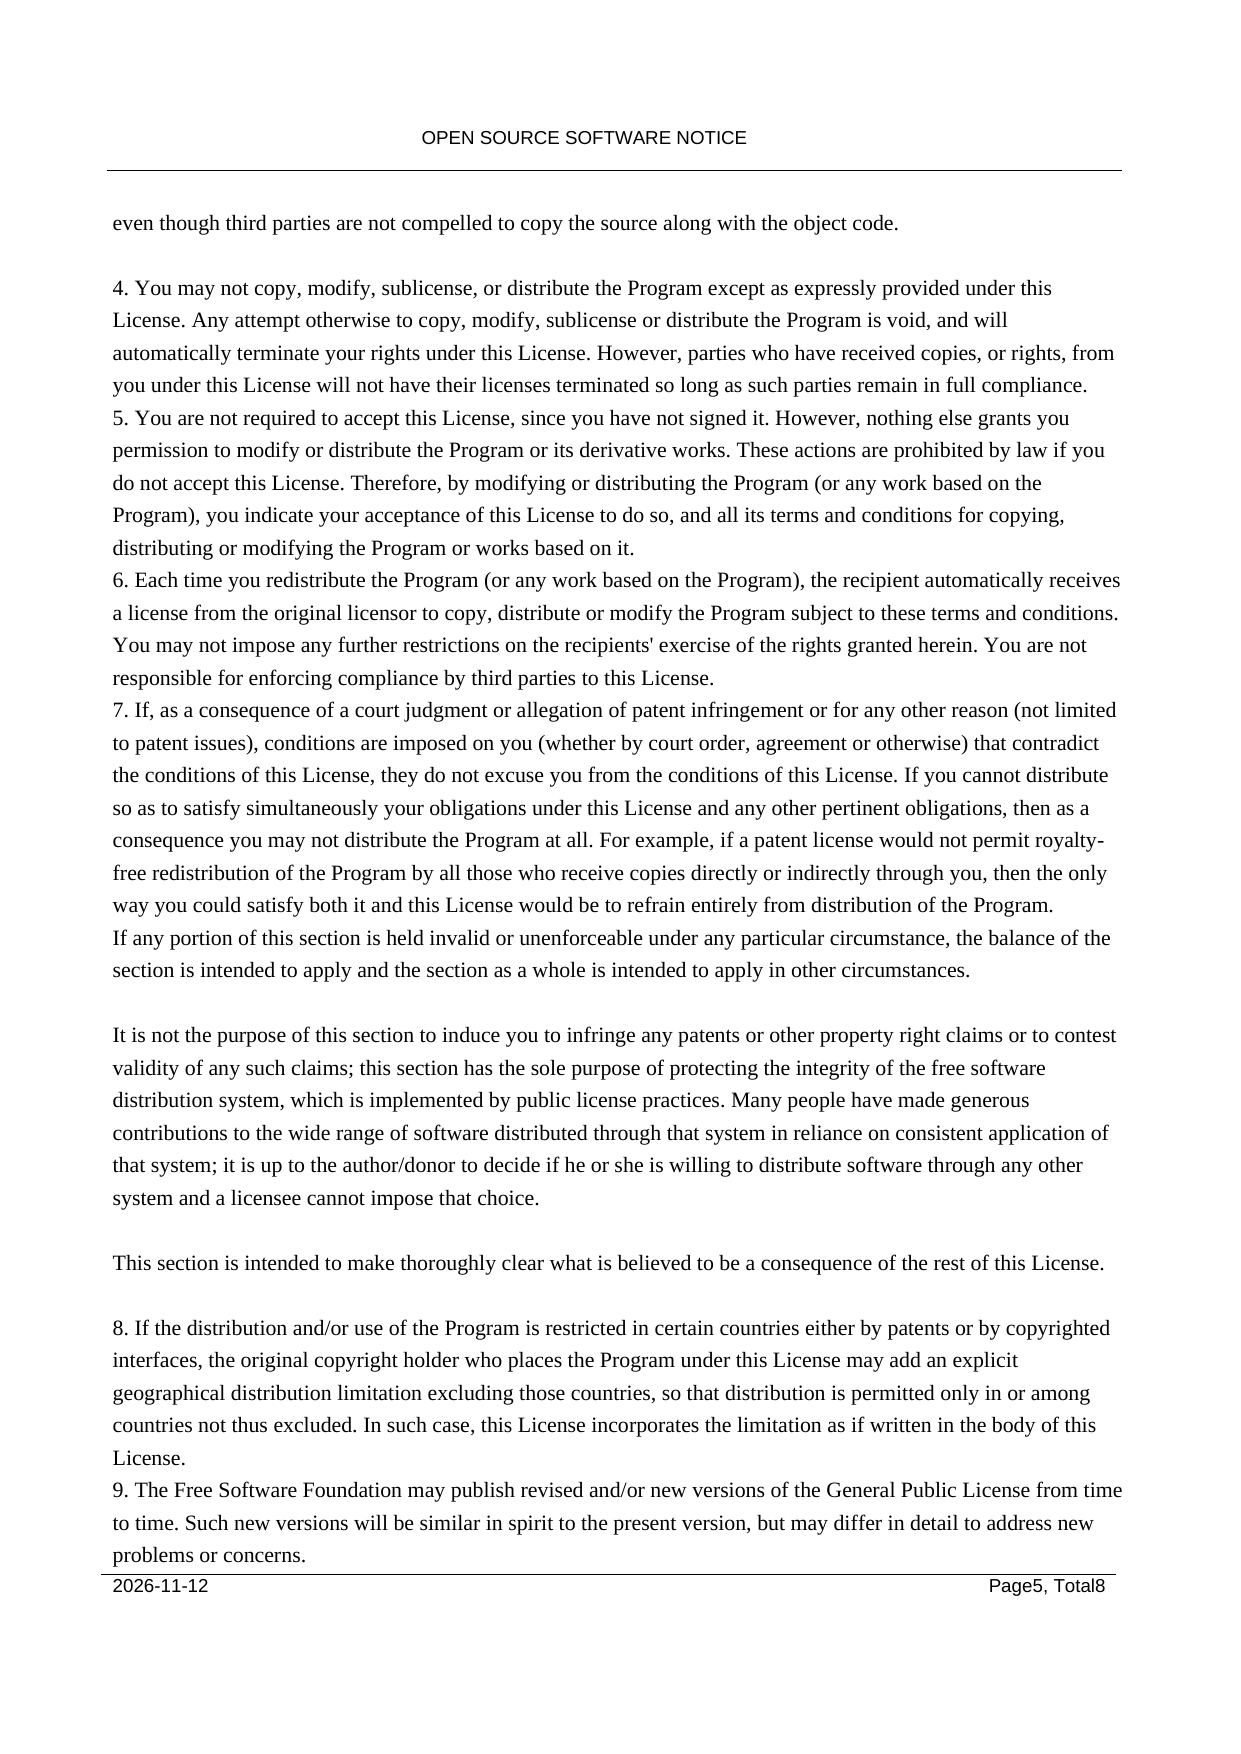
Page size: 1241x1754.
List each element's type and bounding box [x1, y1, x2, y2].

text [112, 206, 1128, 1571]
